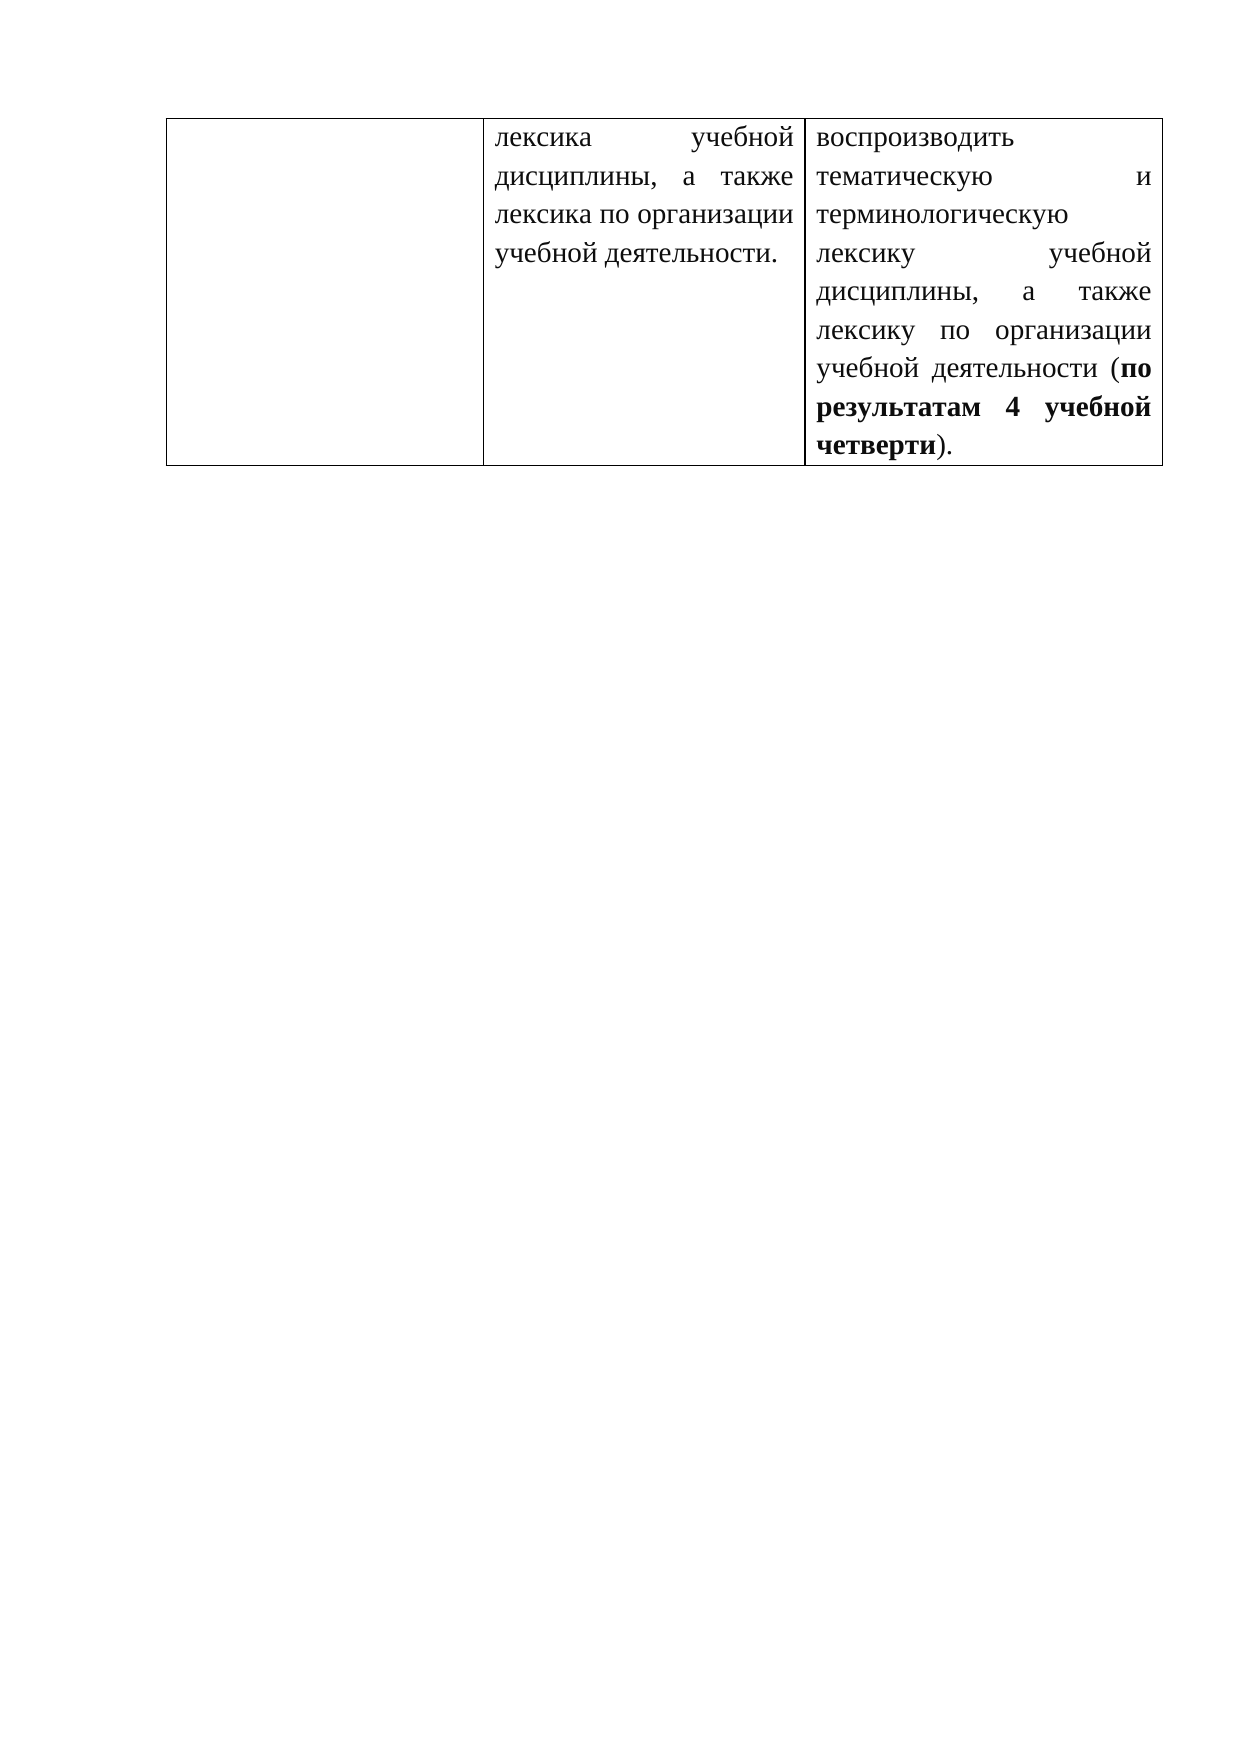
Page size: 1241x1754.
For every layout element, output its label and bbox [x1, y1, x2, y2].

table_cell [167, 119, 483, 465]
table_cell [484, 119, 804, 465]
table_cell [806, 119, 1162, 465]
